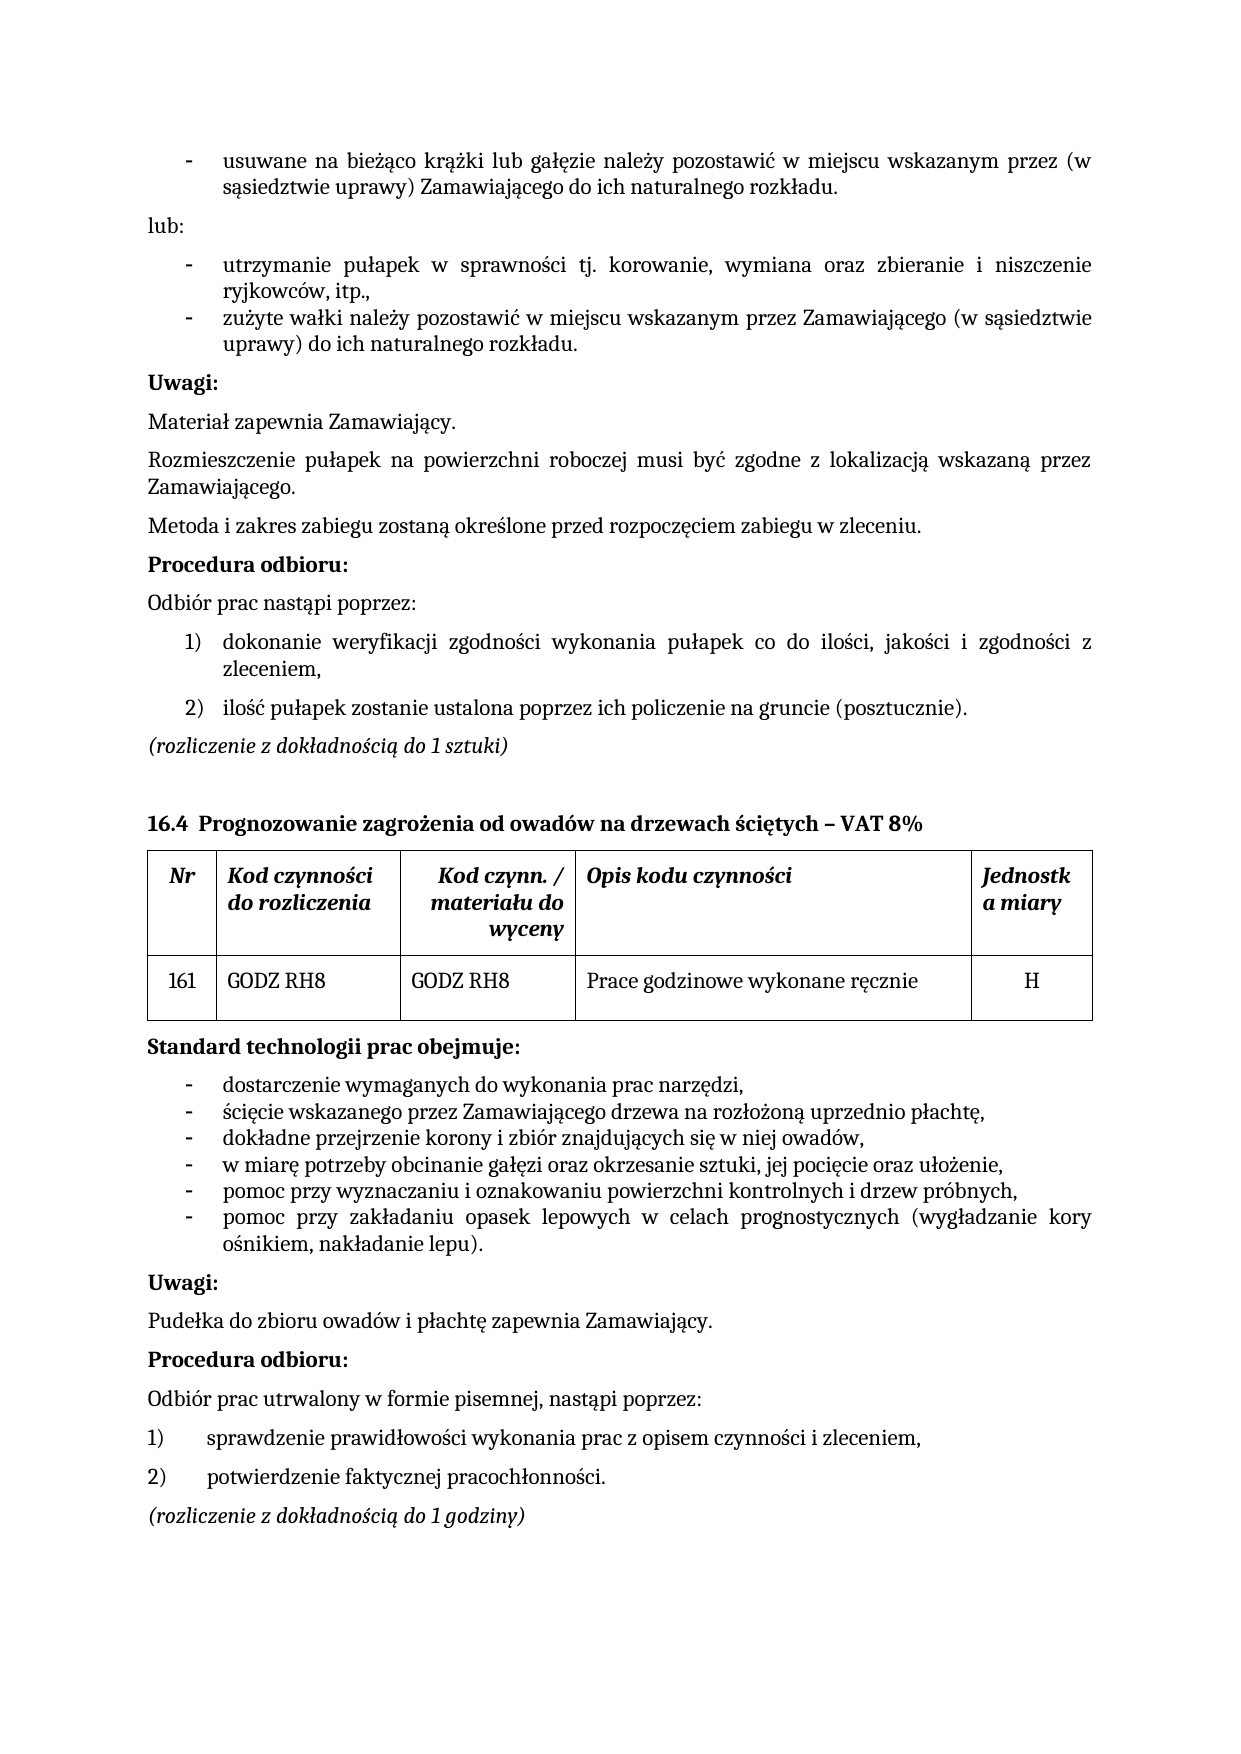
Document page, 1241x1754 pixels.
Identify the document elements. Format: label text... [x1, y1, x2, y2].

text Odbiór prac nastąpi poprzez: [148, 590, 1093, 617]
list pomoc przy zakładaniu opasek lepowych w celach prognostycznych (wygładzanie kory ośnikiem, nakładanie lepu). [185, 1204, 1093, 1257]
text Materiał zapewnia Zamawiający. [148, 408, 1093, 435]
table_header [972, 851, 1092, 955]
text Rozmieszczenie pułapek na powierzchni roboczej musi być zgodne z lokalizacją wskazaną przez Zamawiającego. [148, 447, 1093, 500]
text lub: [148, 213, 1093, 239]
text Uwagi: [148, 369, 1093, 396]
text Odbiór prac utrwalony w formie pisemnej, nastąpi poprzez: [148, 1386, 1093, 1412]
list pomoc przy wyznaczaniu i oznakowaniu powierzchni kontrolnych i drzew próbnych, [185, 1178, 1093, 1204]
text 16.4 Prognozowanie zagrożenia od owadów na drzewach ściętych – VAT 8% [148, 811, 1093, 837]
text Procedura odbioru: [148, 551, 1093, 578]
text Pudełka do zbioru owadów i płachtę zapewnia Zamawiający. [148, 1308, 1093, 1334]
text Procedura odbioru: [148, 1347, 1093, 1373]
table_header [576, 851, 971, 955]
list dostarczenie wymaganych do wykonania prac narzędzi, [185, 1072, 1093, 1099]
text 1) sprawdzenie prawidłowości wykonania prac z opisem czynności i zleceniem, [148, 1425, 1093, 1451]
list dokonanie weryfikacji zgodności wykonania pułapek co do ilości, jakości i zgodności z zleceniem, [185, 629, 1093, 682]
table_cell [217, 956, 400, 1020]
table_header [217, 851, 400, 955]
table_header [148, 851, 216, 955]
text 2) potwierdzenie faktycznej pracochłonności. [148, 1463, 1093, 1490]
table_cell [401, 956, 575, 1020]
list utrzymanie pułapek w sprawności tj. korowanie, wymiana oraz zbieranie i niszczenie ryjkowców, itp., [185, 252, 1093, 304]
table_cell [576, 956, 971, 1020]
list dokładne przejrzenie korony i zbiór znajdujących się w niej owadów, [185, 1125, 1093, 1151]
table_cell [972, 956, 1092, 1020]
list ilość pułapek zostanie ustalona poprzez ich policzenie na gruncie (posztucznie). [185, 694, 1093, 721]
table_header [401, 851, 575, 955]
text Standard technologii prac obejmuje: [148, 1033, 1093, 1060]
list ścięcie wskazanego przez Zamawiającego drzewa na rozłożoną uprzednio płachtę, [185, 1099, 1093, 1125]
text Uwagi: [148, 1269, 1093, 1296]
text Metoda i zakres zabiegu zostaną określone przed rozpoczęciem zabiegu w zleceniu. [148, 512, 1093, 539]
list zużyte wałki należy pozostawić w miejscu wskazanym przez Zamawiającego (w sąsiedztwie uprawy) do ich naturalnego rozkładu. [185, 304, 1093, 357]
list usuwane na bieżąco krążki lub gałęzie należy pozostawić w miejscu wskazanym przez (w sąsiedztwie uprawy) Zamawiającego do ich naturalnego rozkładu. [185, 148, 1093, 200]
list w miarę potrzeby obcinanie gałęzi oraz okrzesanie sztuki, jej pocięcie oraz ułożenie, [185, 1151, 1093, 1178]
text (rozliczenie z dokładnością do 1 godziny) [148, 1502, 1093, 1529]
text (rozliczenie z dokładnością do 1 sztuki) [148, 733, 1093, 759]
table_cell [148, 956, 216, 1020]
